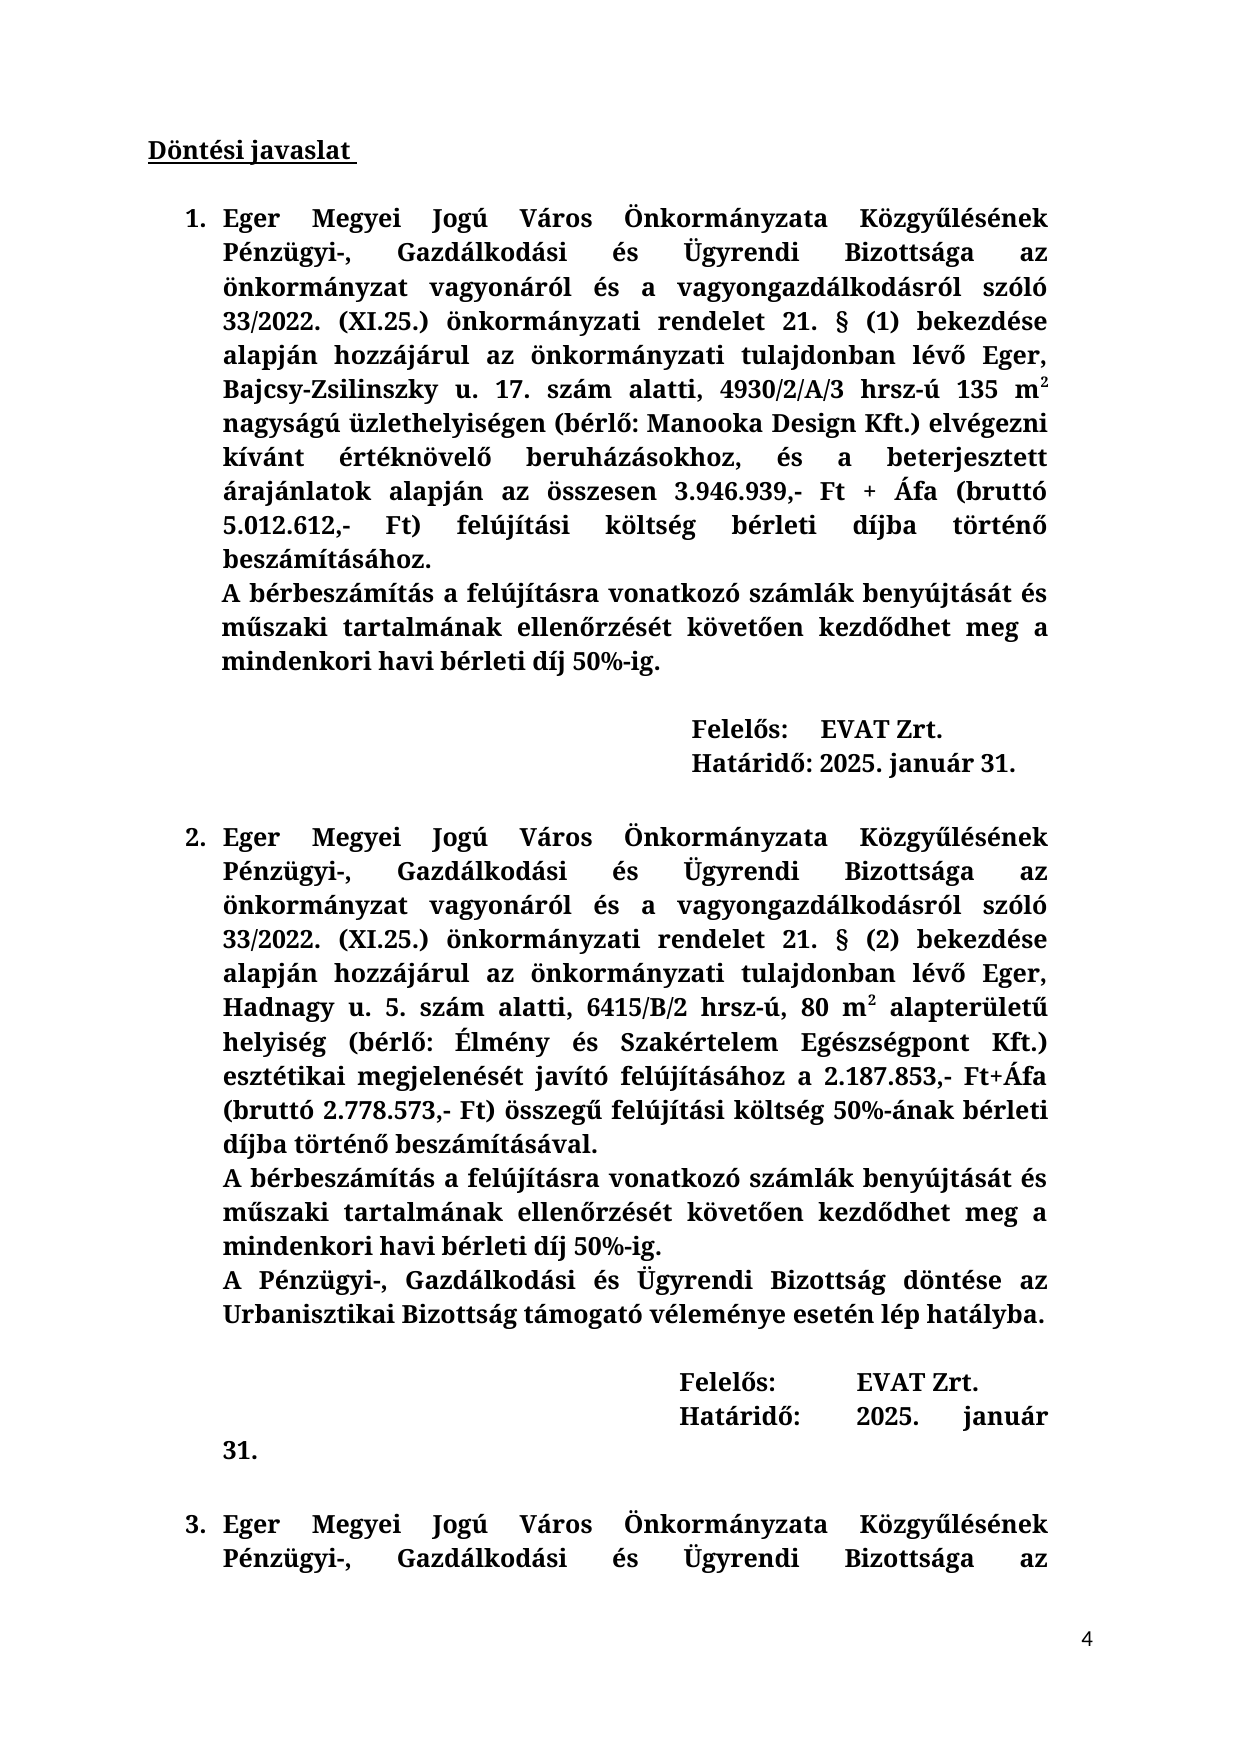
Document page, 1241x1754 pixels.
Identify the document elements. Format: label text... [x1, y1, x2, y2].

text Döntési javaslat [148, 133, 1093, 167]
list Eger Megyei Jogú Város Önkormányzata Közgyűlésének Pénzügyi-, Gazdálkodási és Ügyrendi Bizottsága az önkormányzat vagyonáról és a vagyongazdálkodásról szóló 33/2022. (XI.25.) önkormányzati rendelet 21. § (1) bekezdése alapján hozzájárul az önkormányzati tulajdonban lévő Eger, Bajcsy-Zsilinszky u. 17. szám alatti, 4930/2/A/3 hrsz-ú 135 m2 nagyságú üzlethelyiségen (bérlő: Manooka Design Kft.) elvégezni kívánt értéknövelő beruházásokhoz, és a beterjesztett árajánlatok alapján az összesen 3.946.939,- Ft + Áfa (bruttó 5.012.612,- Ft) felújítási költség bérleti díjba történő beszámításához. [185, 201, 1048, 576]
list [185, 1507, 1048, 1575]
text Határidő: 2025. január 31. [148, 746, 1093, 780]
list Eger Megyei Jogú Város Önkormányzata Közgyűlésének Pénzügyi-, Gazdálkodási és Ügyrendi Bizottsága az önkormányzat vagyonáról és a vagyongazdálkodásról szóló 33/2022. (XI.25.) önkormányzati rendelet 21. § (2) bekezdése alapján hozzájárul az önkormányzati tulajdonban lévő Eger, Hadnagy u. 5. szám alatti, 6415/B/2 hrsz-ú, 80 m2 alapterületű helyiség (bérlő: Élmény és Szakértelem Egészségpont Kft.) esztétikai megjelenését javító felújításához a 2.187.853,- Ft+Áfa (bruttó 2.778.573,- Ft) összegű felújítási költség 50%-ának bérleti díjba történő beszámításával. [185, 820, 1048, 1160]
list A bérbeszámítás a felújításra vonatkozó számlák benyújtását és műszaki tartalmának ellenőrzését követően kezdődhet meg a mindenkori havi bérleti díj 50%-ig. [223, 1160, 1048, 1263]
text Felelős: EVAT Zrt. [148, 712, 1093, 746]
list A Pénzügyi-, Gazdálkodási és Ügyrendi Bizottság döntése az Urbanisztikai Bizottság támogató véleménye esetén lép hatályba. [223, 1263, 1048, 1331]
text A bérbeszámítás a felújításra vonatkozó számlák benyújtását és műszaki tartalmának ellenőrzését követően kezdődhet meg a mindenkori havi bérleti díj 50%-ig. [221, 576, 1048, 678]
list Felelős: EVAT Zrt. [223, 1365, 1048, 1399]
list Határidő: 2025. január 31. [223, 1399, 1048, 1467]
